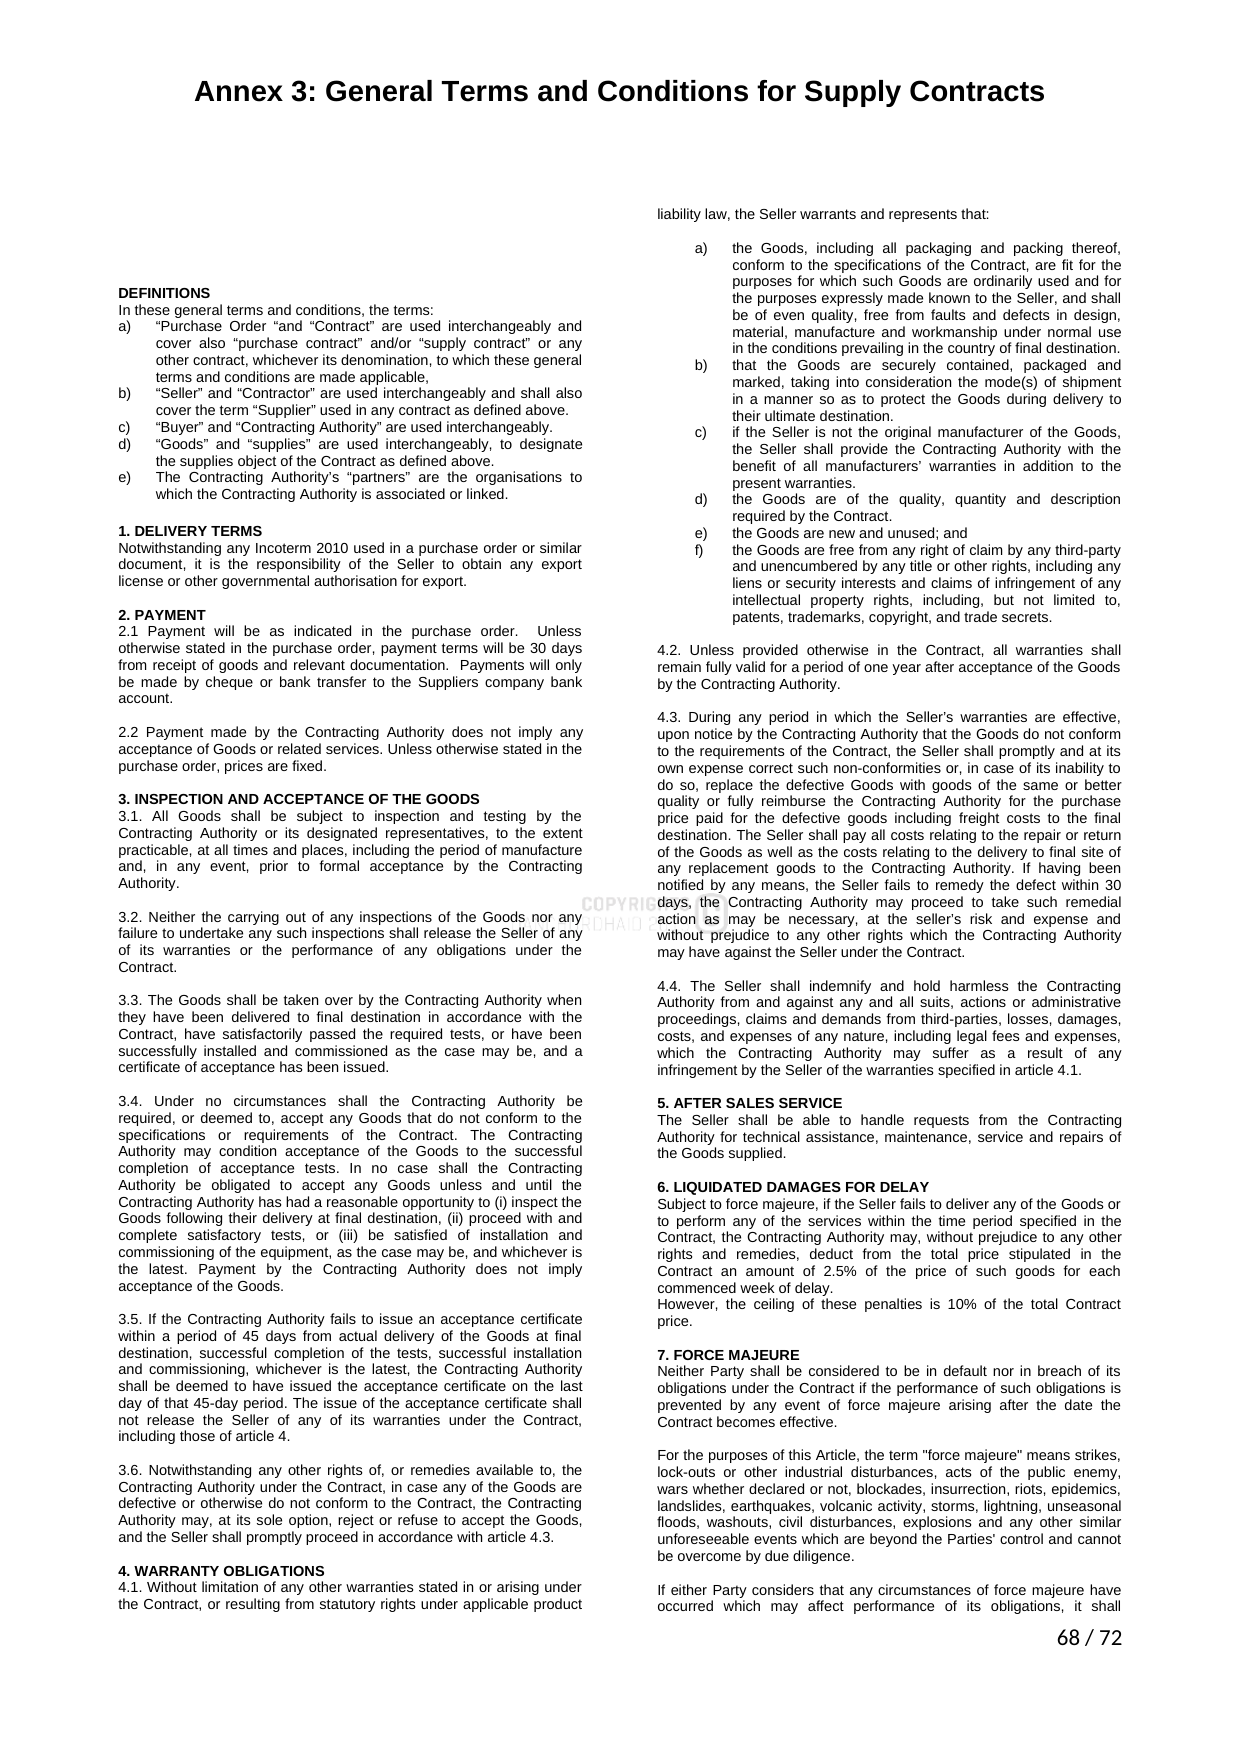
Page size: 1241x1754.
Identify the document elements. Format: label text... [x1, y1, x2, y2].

text 3.5. If the Contracting Authority fails to issue an acceptance certificate within a period of 45 days from actual delivery of the Goods at final destination, successful completion of the tests, successful installation and commissioning, whichever is the latest, the Contracting Authority shall be deemed to have issued the acceptance certificate on the last day of that 45-day period. The issue of the acceptance certificate shall not release the Seller of any of its warranties under the Contract, including those of article 4. [118, 1311, 583, 1445]
list The Contracting Authority’s “partners” are the organisations to which the Contracting Authority is associated or linked. [118, 469, 583, 503]
text Neither Party shall be considered to be in default nor in breach of its obligations under the Contract if the performance of such obligations is prevented by any event of force majeure arising after the date the Contract becomes effective. [657, 1363, 1122, 1430]
text 5. AFTER SALES SERVICE [657, 1095, 1122, 1112]
list “Purchase Order “and “Contract” are used interchangeably and cover also “purchase contract” and/or “supply contract” or any other contract, whichever its denomination, to which these general terms and conditions are made applicable, [118, 318, 583, 385]
text 4.1. Without limitation of any other warranties stated in or arising under the Contract, or resulting from statutory rights under applicable product liability law, the Seller warrants and represents that: [118, 1579, 583, 1613]
list “Goods” and “supplies” are used interchangeably, to designate the supplies object of the Contract as defined above. [118, 436, 583, 469]
text 2.2 Payment made by the Contracting Authority does not imply any acceptance of Goods or related services. Unless otherwise stated in the purchase order, prices are fixed. [118, 724, 583, 774]
text 6. Liquidated damages for delay [657, 1179, 1122, 1195]
text 1. Delivery terms [118, 522, 583, 539]
text 3.3. The Goods shall be taken over by the Contracting Authority when they have been delivered to final destination in accordance with the Contract, have satisfactorily passed the required tests, or have been successfully installed and commissioned as the case may be, and a certificate of acceptance has been issued. [118, 992, 583, 1076]
text However, the ceiling of these penalties is 10% of the total Contract price. [657, 1296, 1122, 1329]
list the Goods are new and unused; and [694, 524, 1122, 541]
text The Seller shall be able to handle requests from the Contracting Authority for technical assistance, maintenance, service and repairs of the Goods supplied. [657, 1112, 1122, 1162]
text 4. WARRANTY OBLIGATIONS [118, 1562, 583, 1579]
text 3. INSPECTION AND ACCEPTANCE OF THE GOODS [118, 791, 583, 808]
text 2.1 Payment will be as indicated in the purchase order. Unless otherwise stated in the purchase order, payment terms will be 30 days from receipt of goods and relevant documentation. Payments will only be made by cheque or bank transfer to the Suppliers company bank account. [118, 623, 583, 707]
text Subject to force majeure, if the Seller fails to deliver any of the Goods or to perform any of the services within the time period specified in the Contract, the Contracting Authority may, without prejudice to any other rights and remedies, deduct from the total price stipulated in the Contract an amount of 2.5% of the price of such goods for each commenced week of delay. [657, 1195, 1122, 1296]
text 3.4. Under no circumstances shall the Contracting Authority be required, or deemed to, accept any Goods that do not conform to the specifications or requirements of the Contract. The Contracting Authority may condition acceptance of the Goods to the successful completion of acceptance tests. In no case shall the Contracting Authority be obligated to accept any Goods unless and until the Contracting Authority has had a reasonable opportunity to (i) inspect the Goods following their delivery at final destination, (ii) proceed with and complete satisfactory tests, or (iii) be satisfied of installation and commissioning of the equipment, as the case may be, and whichever is the latest. Payment by the Contracting Authority does not imply acceptance of the Goods. [118, 1093, 583, 1294]
text Notwithstanding any Incoterm 2010 used in a purchase order or similar document, it is the responsibility of the Seller to obtain any export license or other governmental authorisation for export. [118, 539, 583, 589]
text 3.6. Notwithstanding any other rights of, or remedies available to, the Contracting Authority under the Contract, in case any of the Goods are defective or otherwise do not conform to the Contract, the Contracting Authority may, at its sole option, reject or refuse to accept the Goods, and the Seller shall promptly proceed in accordance with article 4.3. [118, 1462, 583, 1546]
list if the Seller is not the original manufacturer of the Goods, the Seller shall provide the Contracting Authority with the benefit of all manufacturers’ warranties in addition to the present warranties. [694, 424, 1122, 491]
text 2. PAYMENT [118, 606, 583, 623]
list “Seller” and “Contractor” are used interchangeably and shall also cover the term “Supplier” used in any contract as defined above. [118, 385, 583, 419]
list “Buyer” and “Contracting Authority” are used interchangeably. [118, 419, 583, 436]
text 4.4. The Seller shall indemnify and hold harmless the Contracting Authority from and against any and all suits, actions or administrative proceedings, claims and demands from third-parties, losses, damages, costs, and expenses of any nature, including legal fees and expenses, which the Contracting Authority may suffer as a result of any infringement by the Seller of the warranties specified in article 4.1. [657, 977, 1122, 1078]
text 3.1. All Goods shall be subject to inspection and testing by the Contracting Authority or its designated representatives, to the extent practicable, at all times and places, including the period of manufacture and, in any event, prior to formal acceptance by the Contracting Authority. [118, 808, 583, 891]
text For the purposes of this Article, the term "force majeure" means strikes, lock-outs or other industrial disturbances, acts of the public enemy, wars whether declared or not, blockades, insurrection, riots, epidemics, landslides, earthquakes, volcanic activity, storms, lightning, unseasonal floods, washouts, civil disturbances, explosions and any other similar unforeseeable events which are beyond the Parties' control and cannot be overcome by due diligence. [657, 1447, 1122, 1564]
list the Goods are of the quality, quantity and description required by the Contract. [694, 491, 1122, 524]
text DEFINITIONS [118, 284, 583, 301]
list the Goods are free from any right of claim by any third-party and unencumbered by any title or other rights, including any liens or security interests and claims of infringement of any intellectual property rights, including, but not limited to, patents, trademarks, copyright, and trade secrets. [694, 541, 1122, 625]
text 3.2. Neither the carrying out of any inspections of the Goods nor any failure to undertake any such inspections shall release the Seller of any of its warranties or the performance of any obligations under the Contract. [118, 908, 583, 975]
text 7. Force Majeure [657, 1346, 1122, 1363]
list that the Goods are securely contained, packaged and marked, taking into consideration the mode(s) of shipment in a manner so as to protect the Goods during delivery to their ultimate destination. [694, 357, 1122, 424]
text 4.2. Unless provided otherwise in the Contract, all warranties shall remain fully valid for a period of one year after acceptance of the Goods by the Contracting Authority. [657, 642, 1122, 692]
text In these general terms and conditions, the terms: [118, 301, 583, 318]
text 4.3. During any period in which the Seller’s warranties are effective, upon notice by the Contracting Authority that the Goods do not conform to the requirements of the Contract, the Seller shall promptly and at its own expense correct such non-conformities or, in case of its inability to do so, replace the defective Goods with goods of the same or better quality or fully reimburse the Contracting Authority for the purchase price paid for the defective goods including freight costs to the final destination. The Seller shall pay all costs relating to the repair or return of the Goods as well as the costs relating to the delivery to final site of any replacement goods to the Contracting Authority. If having been notified by any means, the Seller fails to remedy the defect within 30 days, the Contracting Authority may proceed to take such remedial action as may be necessary, at the seller’s risk and expense and without prejudice to any other rights which the Contracting Authority may have against the Seller under the Contract. [657, 709, 1122, 961]
list the Goods, including all packaging and packing thereof, conform to the specifications of the Contract, are fit for the purposes for which such Goods are ordinarily used and for the purposes expressly made known to the Seller, and shall be of even quality, free from faults and defects in design, material, manufacture and workmanship under normal use in the conditions prevailing in the country of final destination. [694, 239, 1122, 357]
